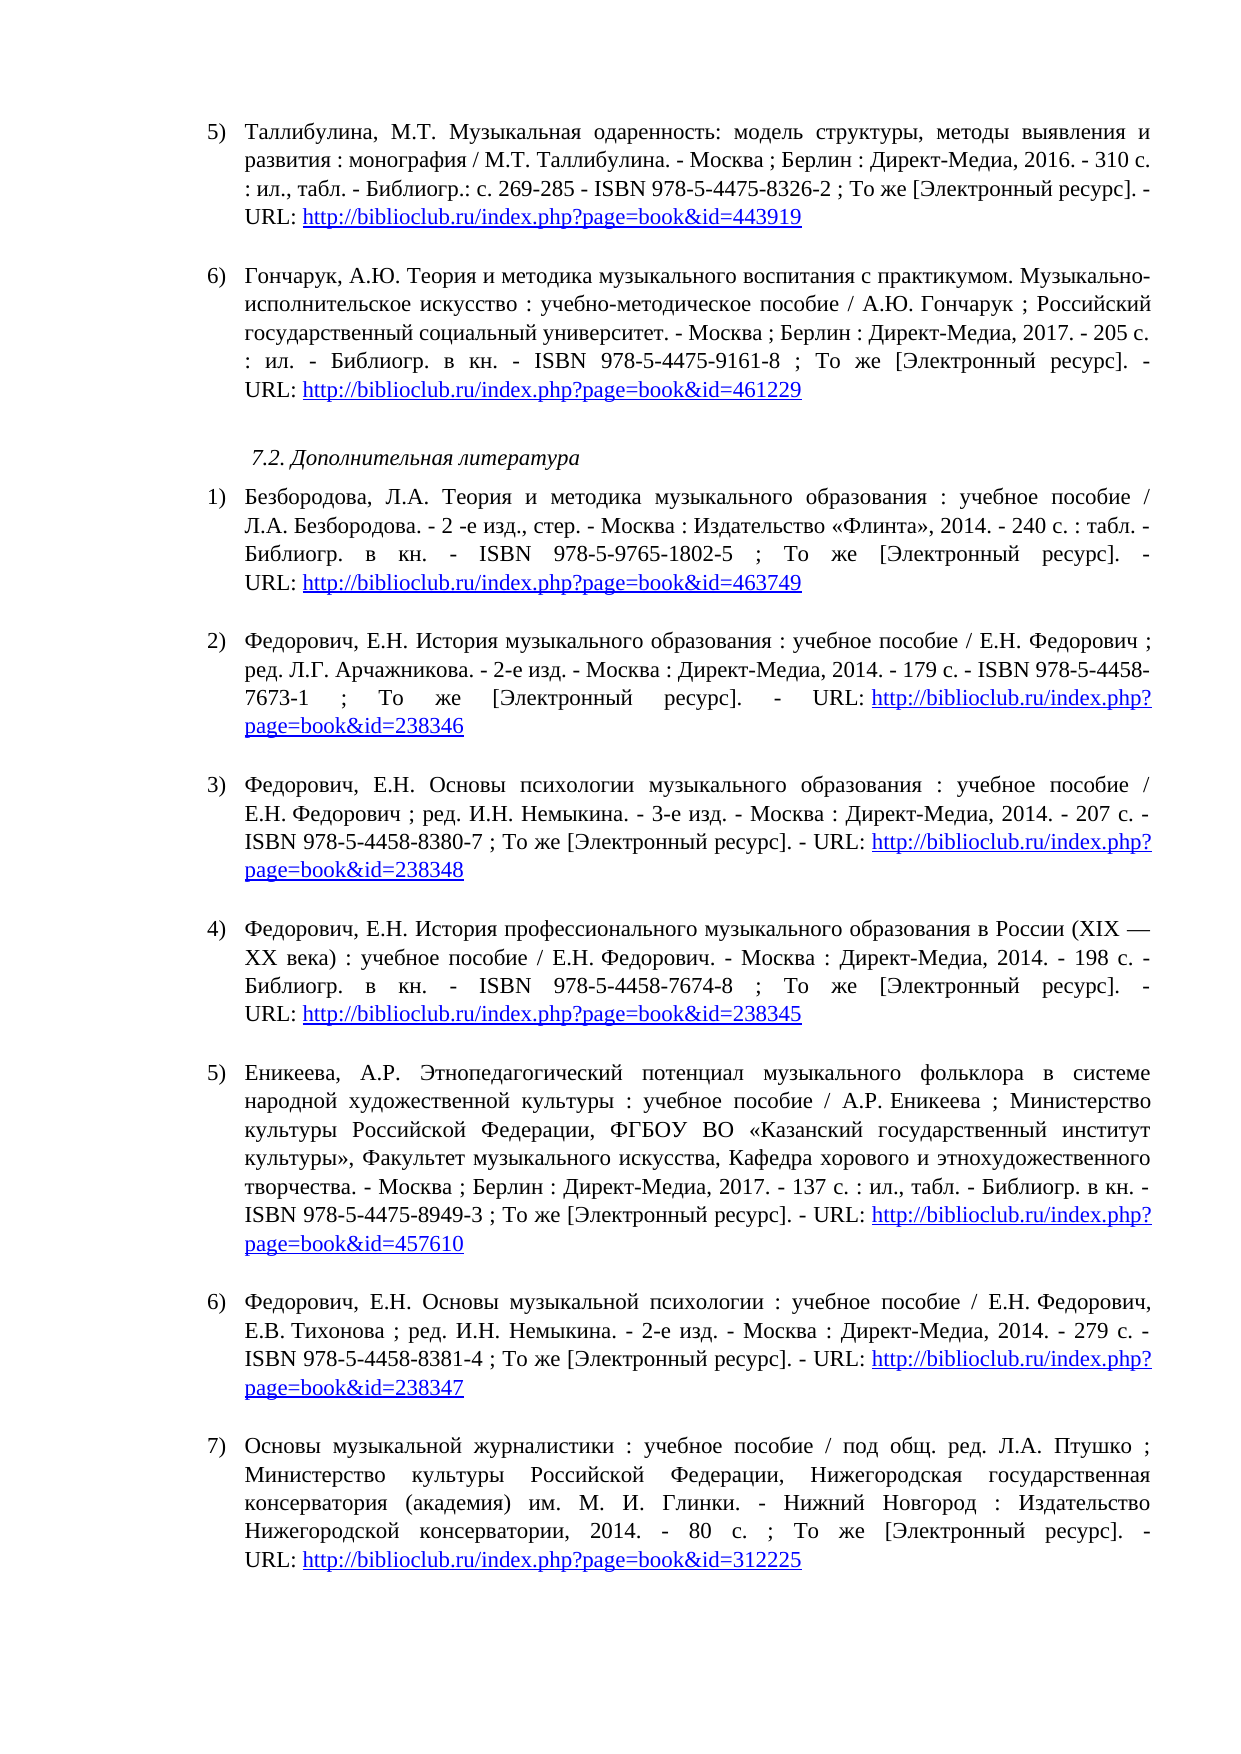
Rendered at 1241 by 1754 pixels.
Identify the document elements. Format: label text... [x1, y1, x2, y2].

list Федорович, Е.Н. Основы музыкальной психологии : учебное пособие / Е.Н. Федорович, Е.В. Тихонова ; ред. И.Н. Немыкина. - 2-е изд. - Москва : Директ-Медиа, 2014. - 279 с. - ISBN 978-5-4458-8381-4 ; То же [Электронный ресурс]. - URL: http://biblioclub.ru/index.php?page=book&id=238347 [207, 1288, 1152, 1400]
list Безбородова, Л.А. Теория и методика музыкального образования : учебное пособие / Л.А. Безбородова. - 2 -е изд., стер. - Москва : Издательство «Флинта», 2014. - 240 с. : табл. - Библиогр. в кн. - ISBN 978-5-9765-1802-5 ; То же [Электронный ресурс]. - URL: http://biblioclub.ru/index.php?page=book&id=463749 [207, 483, 1152, 595]
list Таллибулина, М.Т. Музыкальная одаренность: модель структуры, методы выявления и развития : монография / М.Т. Таллибулина. - Москва ; Берлин : Директ-Медиа, 2016. - 310 с. : ил., табл. - Библиогр.: с. 269-285 - ISBN 978-5-4475-8326-2 ; То же [Электронный ресурс]. - URL: http://biblioclub.ru/index.php?page=book&id=443919 [207, 118, 1152, 230]
list Еникеева, А.Р. Этнопедагогический потенциал музыкального фольклора в системе народной художественной культуры : учебное пособие / А.Р. Еникеева ; Министерство культуры Российской Федерации, ФГБОУ ВО «Казанский государственный институт культуры», Факультет музыкального искусства, Кафедра хорового и этнохудожественного творчества. - Москва ; Берлин : Директ-Медиа, 2017. - 137 с. : ил., табл. - Библиогр. в кн. - ISBN 978-5-4475-8949-3 ; То же [Электронный ресурс]. - URL: http://biblioclub.ru/index.php?page=book&id=457610 [207, 1059, 1152, 1256]
list Основы музыкальной журналистики : учебное пособие / под общ. ред. Л.А. Птушко ; Министерство культуры Российской Федерации, Нижегородская государственная консерватория (академия) им. М. И. Глинки. - Нижний Новгород : Издательство Нижегородской консерватории, 2014. - 80 с. ; То же [Электронный ресурс]. - URL: http://biblioclub.ru/index.php?page=book&id=312225 [207, 1432, 1152, 1572]
list Федорович, Е.Н. Основы психологии музыкального образования : учебное пособие / Е.Н. Федорович ; ред. И.Н. Немыкина. - 3-е изд. - Москва : Директ-Медиа, 2014. - 207 с. - ISBN 978-5-4458-8380-7 ; То же [Электронный ресурс]. - URL: http://biblioclub.ru/index.php?page=book&id=238348 [207, 771, 1152, 883]
text 7.2. Дополнительная литература [251, 444, 1152, 470]
list Гончарук, А.Ю. Теория и методика музыкального воспитания с практикумом. Музыкально-исполнительское искусство : учебно-методическое пособие / А.Ю. Гончарук ; Российский государственный социальный университет. - Москва ; Берлин : Директ-Медиа, 2017. - 205 с. : ил. - Библиогр. в кн. - ISBN 978-5-4475-9161-8 ; То же [Электронный ресурс]. - URL: http://biblioclub.ru/index.php?page=book&id=461229 [207, 262, 1152, 402]
list Федорович, Е.Н. История музыкального образования : учебное пособие / Е.Н. Федорович ; ред. Л.Г. Арчажникова. - 2-е изд. - Москва : Директ-Медиа, 2014. - 179 с. - ISBN 978-5-4458-7673-1 ; То же [Электронный ресурс]. - URL: http://biblioclub.ru/index.php?page=book&id=238346 [207, 627, 1152, 739]
list Федорович, Е.Н. История профессионального музыкального образования в России (XIX — XX века) : учебное пособие / Е.Н. Федорович. - Москва : Директ-Медиа, 2014. - 198 с. - Библиогр. в кн. - ISBN 978-5-4458-7674-8 ; То же [Электронный ресурс]. - URL: http://biblioclub.ru/index.php?page=book&id=238345 [207, 915, 1152, 1027]
